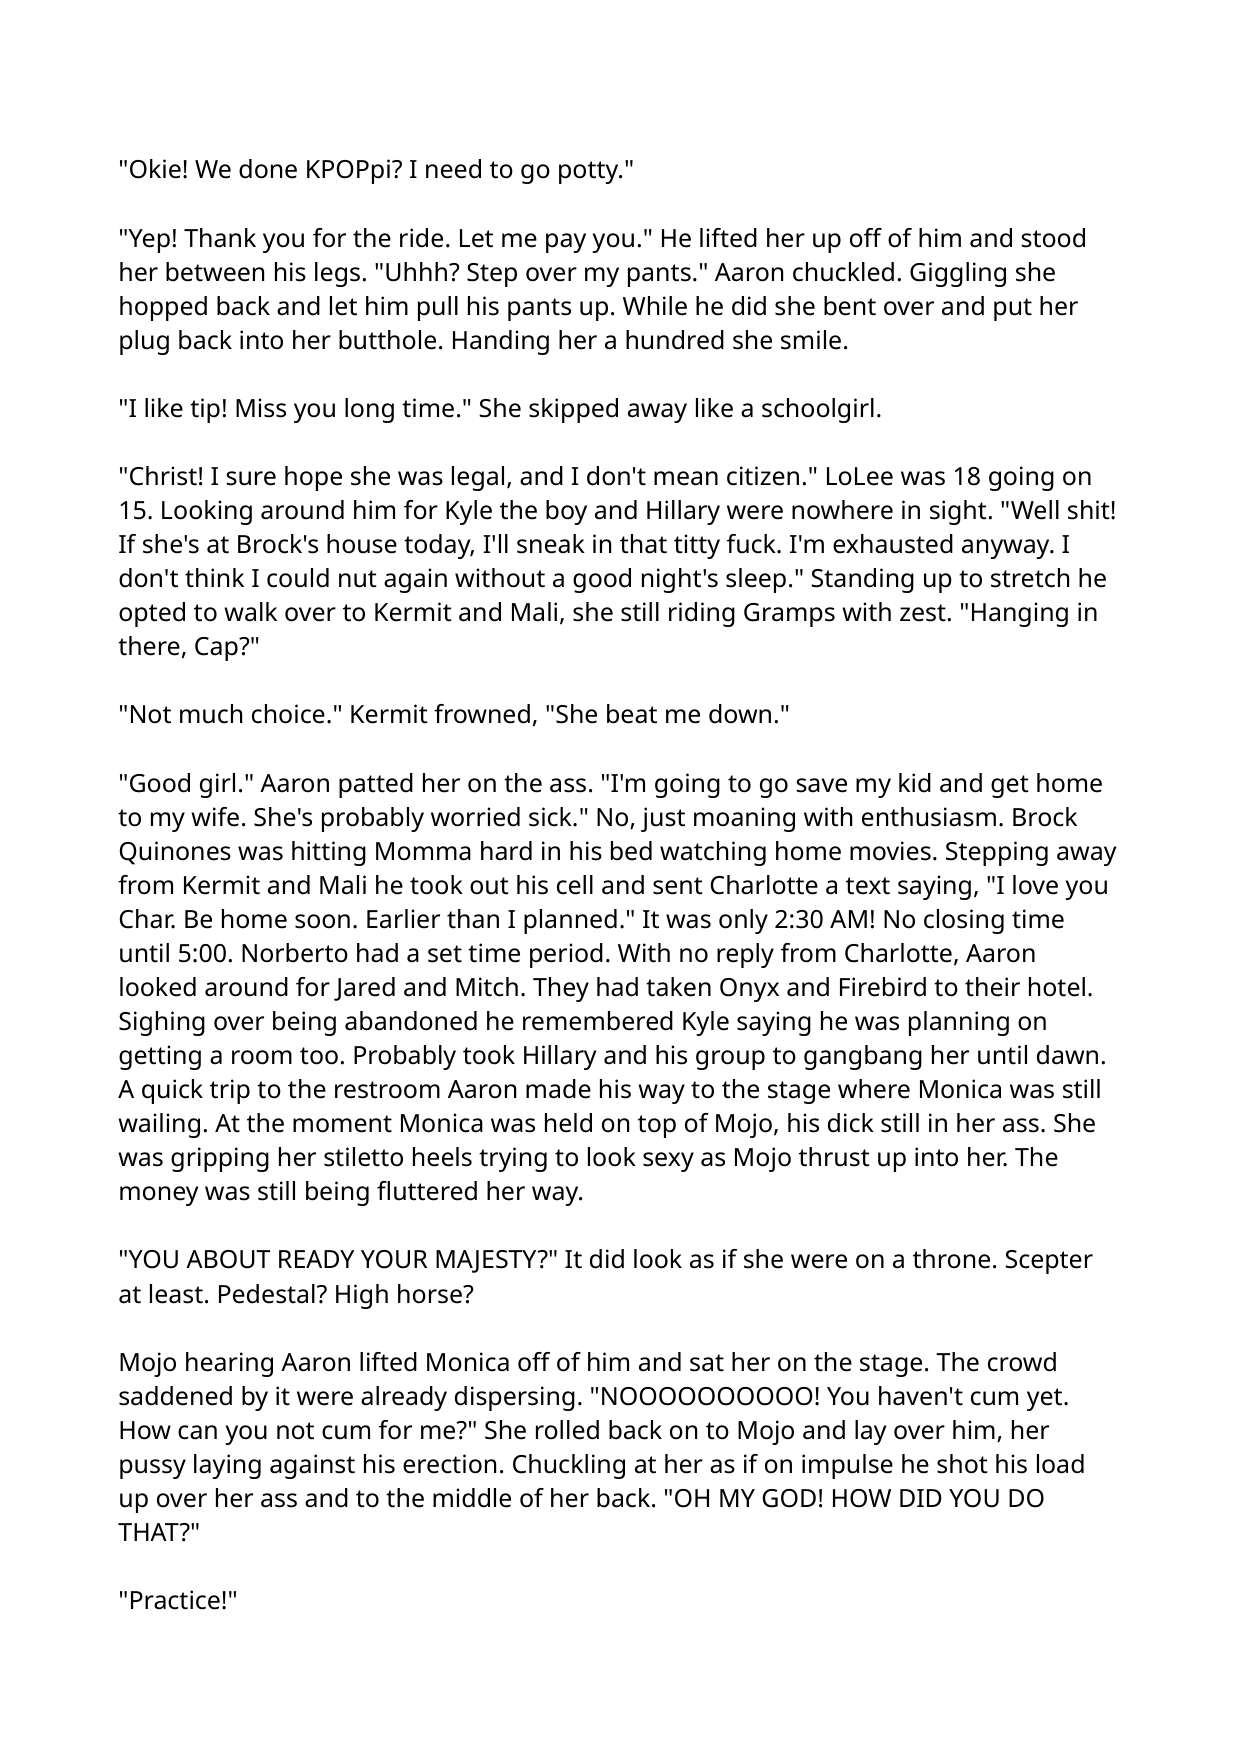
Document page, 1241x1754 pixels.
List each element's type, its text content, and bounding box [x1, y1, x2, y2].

text "I like tip! Miss you long time." She skipped away like a schoolgirl. [118, 391, 1122, 425]
text "YOU ABOUT READY YOUR MAJESTY?" It did look as if she were on a throne. Scepter at least. Pedestal? High horse? [118, 1242, 1122, 1310]
text "Good girl." Aaron patted her on the ass. "I'm going to go save my kid and get home to my wife. She's probably worried sick." No, just moaning with enthusiasm. Brock Quinones was hitting Momma hard in his bed watching home movies. Stepping away from Kermit and Mali he took out his cell and sent Charlotte a text saying, "I love you Char. Be home soon. Earlier than I planned." It was only 2:30 AM! No closing time until 5:00. Norberto had a set time period. With no reply from Charlotte, Aaron looked around for Jared and Mitch. They had taken Onyx and Firebird to their hotel. Sighing over being abandoned he remembered Kyle saying he was planning on getting a room too. Probably took Hillary and his group to gangbang her until dawn. A quick trip to the restroom Aaron made his way to the stage where Monica was still wailing. At the moment Monica was held on top of Mojo, his dick still in her ass. She was gripping her stiletto heels trying to look sexy as Mojo thrust up into her. The money was still being fluttered her way. [118, 765, 1122, 1208]
text "Practice!" [118, 1583, 1122, 1617]
text Mojo hearing Aaron lifted Monica off of him and sat her on the stage. The crowd saddened by it were already dispersing. "NOOOOOOOOOO! You haven't cum yet. How can you not cum for me?" She rolled back on to Mojo and lay over him, her pussy laying against his erection. Chuckling at her as if on impulse he shot his load up over her ass and to the middle of her back. "OH MY GOD! HOW DID YOU DO THAT?" [118, 1344, 1122, 1549]
text "Yep! Thank you for the ride. Let me pay you." He lifted her up off of him and stood her between his legs. "Uhhh? Step over my pants." Aaron chuckled. Giggling she hopped back and let him pull his pants up. While he did she bent over and put her plug back into her butthole. Handing her a hundred she smile. [118, 220, 1122, 357]
text "Okie! We done KPOPpi? I need to go potty." [118, 152, 1122, 186]
text "Christ! I sure hope she was legal, and I don't mean citizen." LoLee was 18 going on 15. Looking around him for Kyle the boy and Hillary were nowhere in sight. "Well shit! If she's at Brock's house today, I'll sneak in that titty fuck. I'm exhausted anyway. I don't think I could nut again without a good night's sleep." Standing up to stretch he opted to walk over to Kermit and Mali, she still riding Gramps with zest. "Hanging in there, Cap?" [118, 459, 1122, 663]
text "Not much choice." Kermit frowned, "She beat me down." [118, 697, 1122, 731]
